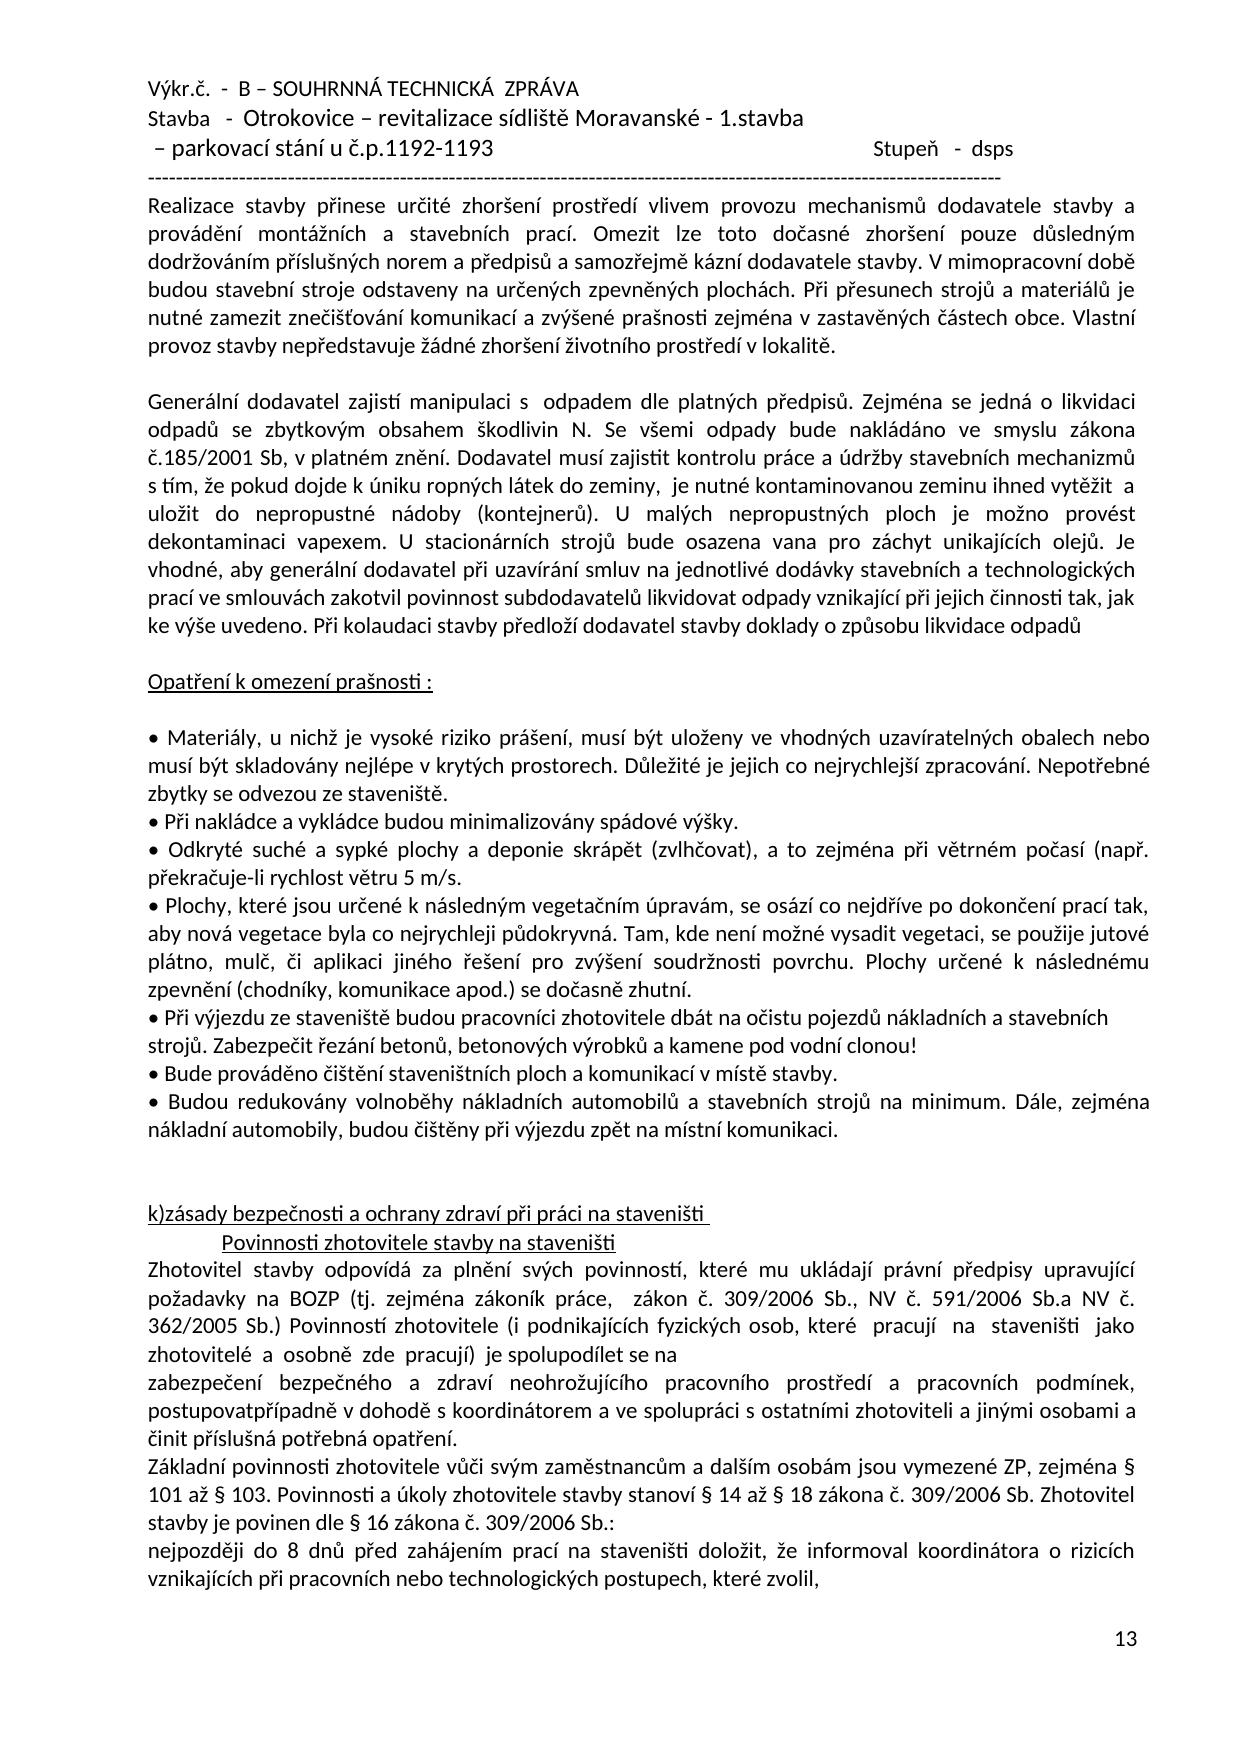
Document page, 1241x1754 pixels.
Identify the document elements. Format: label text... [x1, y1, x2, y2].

text zabezpečení bezpečného a zdraví neohrožujícího pracovního prostředí a pracovních podmínek, postupovatpřípadně v dohodě s koordinátorem a ve spolupráci s ostatními zhotoviteli a jinými osobami a činit příslušná potřebná opatření. [148, 1368, 1137, 1452]
text • Materiály, u nichž je vysoké riziko prášení, musí být uloženy ve vhodných uzavíratelných obalech nebo musí být skladovány nejlépe v krytých prostorech. Důležité je jejich co nejrychlejší zpracování. Nepotřebné zbytky se odvezou ze staveniště. [148, 723, 1152, 807]
text Generální dodavatel zajistí manipulaci s odpadem dle platných předpisů. Zejména se jedná o likvidaci odpadů se zbytkovým obsahem škodlivin N. Se všemi odpady bude nakládáno ve smyslu zákona č.185/2001 Sb, v platném znění. Dodavatel musí zajistit kontrolu práce a údržby stavebních mechanizmů s tím, že pokud dojde k úniku ropných látek do zeminy, je nutné kontaminovanou zeminu ihned vytěžit a uložit do nepropustné nádoby (kontejnerů). U malých nepropustných ploch je možno provést dekontaminaci vapexem. U stacionárních strojů bude osazena vana pro záchyt unikajících olejů. Je vhodné, aby generální dodavatel při uzavírání smluv na jednotlivé dodávky stavebních a technologických prací ve smlouvách zakotvil povinnost subdodavatelů likvidovat odpady vznikající při jejich činnosti tak, jak ke výše uvedeno. Při kolaudaci stavby předloží dodavatel stavby doklady o způsobu likvidace odpadů [148, 387, 1137, 639]
text nejpozději do 8 dnů před zahájením prací na staveništi doložit, že informoval koordinátora o rizicích vznikajících při pracovních nebo technologických postupech, které zvolil, [148, 1536, 1137, 1592]
text Realizace stavby přinese určité zhoršení prostředí vlivem provozu mechanismů dodavatele stavby a provádění montážních a stavebních prací. Omezit lze toto dočasné zhoršení pouze důsledným dodržováním příslušných norem a předpisů a samozřejmě kázní dodavatele stavby. V mimopracovní době budou stavební stroje odstaveny na určených zpevněných plochách. Při přesunech strojů a materiálů je nutné zamezit znečišťování komunikací a zvýšené prašnosti zejména v zastavěných částech obce. Vlastní provoz stavby nepředstavuje žádné zhoršení životního prostředí v lokalitě. [148, 191, 1137, 359]
text • Plochy, které jsou určené k následným vegetačním úpravám, se osází co nejdříve po dokončení prací tak, aby nová vegetace byla co nejrychleji půdokryvná. Tam, kde není možné vysadit vegetaci, se použije jutové plátno, mulč, či aplikaci jiného řešení pro zvýšení soudržnosti povrchu. Plochy určené k následnému zpevnění (chodníky, komunikace apod.) se dočasně zhutní. [148, 891, 1152, 1003]
text Základní povinnosti zhotovitele vůči svým zaměstnancům a dalším osobám jsou vymezené ZP, zejména § 101 až § 103. Povinnosti a úkoly zhotovitele stavby stanoví § 14 až § 18 zákona č. 309/2006 Sb. Zhotovitel stavby je povinen dle § 16 zákona č. 309/2006 Sb.: [148, 1452, 1137, 1536]
text • Při nakládce a vykládce budou minimalizovány spádové výšky. [148, 807, 1152, 835]
text Zhotovitel stavby odpovídá za plnění svých povinností, které mu ukládají právní předpisy upravující požadavky na BOZP (tj. zejména zákoník práce, zákon č. 309/2006 Sb., NV č. 591/2006 Sb.a NV č. 362/2005 Sb.) Povinností zhotovitele (i podnikajících fyzických osob, které pracují na staveništi jako zhotovitelé a osobně zde pracují) je spolupodílet se na [148, 1256, 1137, 1368]
text Povinnosti zhotovitele stavby na staveništi [148, 1228, 1137, 1256]
text • Při výjezdu ze staveniště budou pracovníci zhotovitele dbát na očistu pojezdů nákladních a stavebních strojů. Zabezpečit řezání betonů, betonových výrobků a kamene pod vodní clonou! [148, 1003, 1137, 1059]
text • Budou redukovány volnoběhy nákladních automobilů a stavebních strojů na minimum. Dále, zejména nákladní automobily, budou čištěny při výjezdu zpět na místní komunikaci. [148, 1087, 1152, 1143]
text k)zásady bezpečnosti a ochrany zdraví při práci na staveništi [148, 1199, 1137, 1228]
text • Odkryté suché a sypké plochy a deponie skrápět (zvlhčovat), a to zejména při větrném počasí (např. překračuje-li rychlost větru 5 m/s. [148, 835, 1152, 891]
text Opatření k omezení prašnosti : [148, 667, 1137, 695]
text • Bude prováděno čištění staveništních ploch a komunikací v místě stavby. [148, 1059, 1152, 1087]
